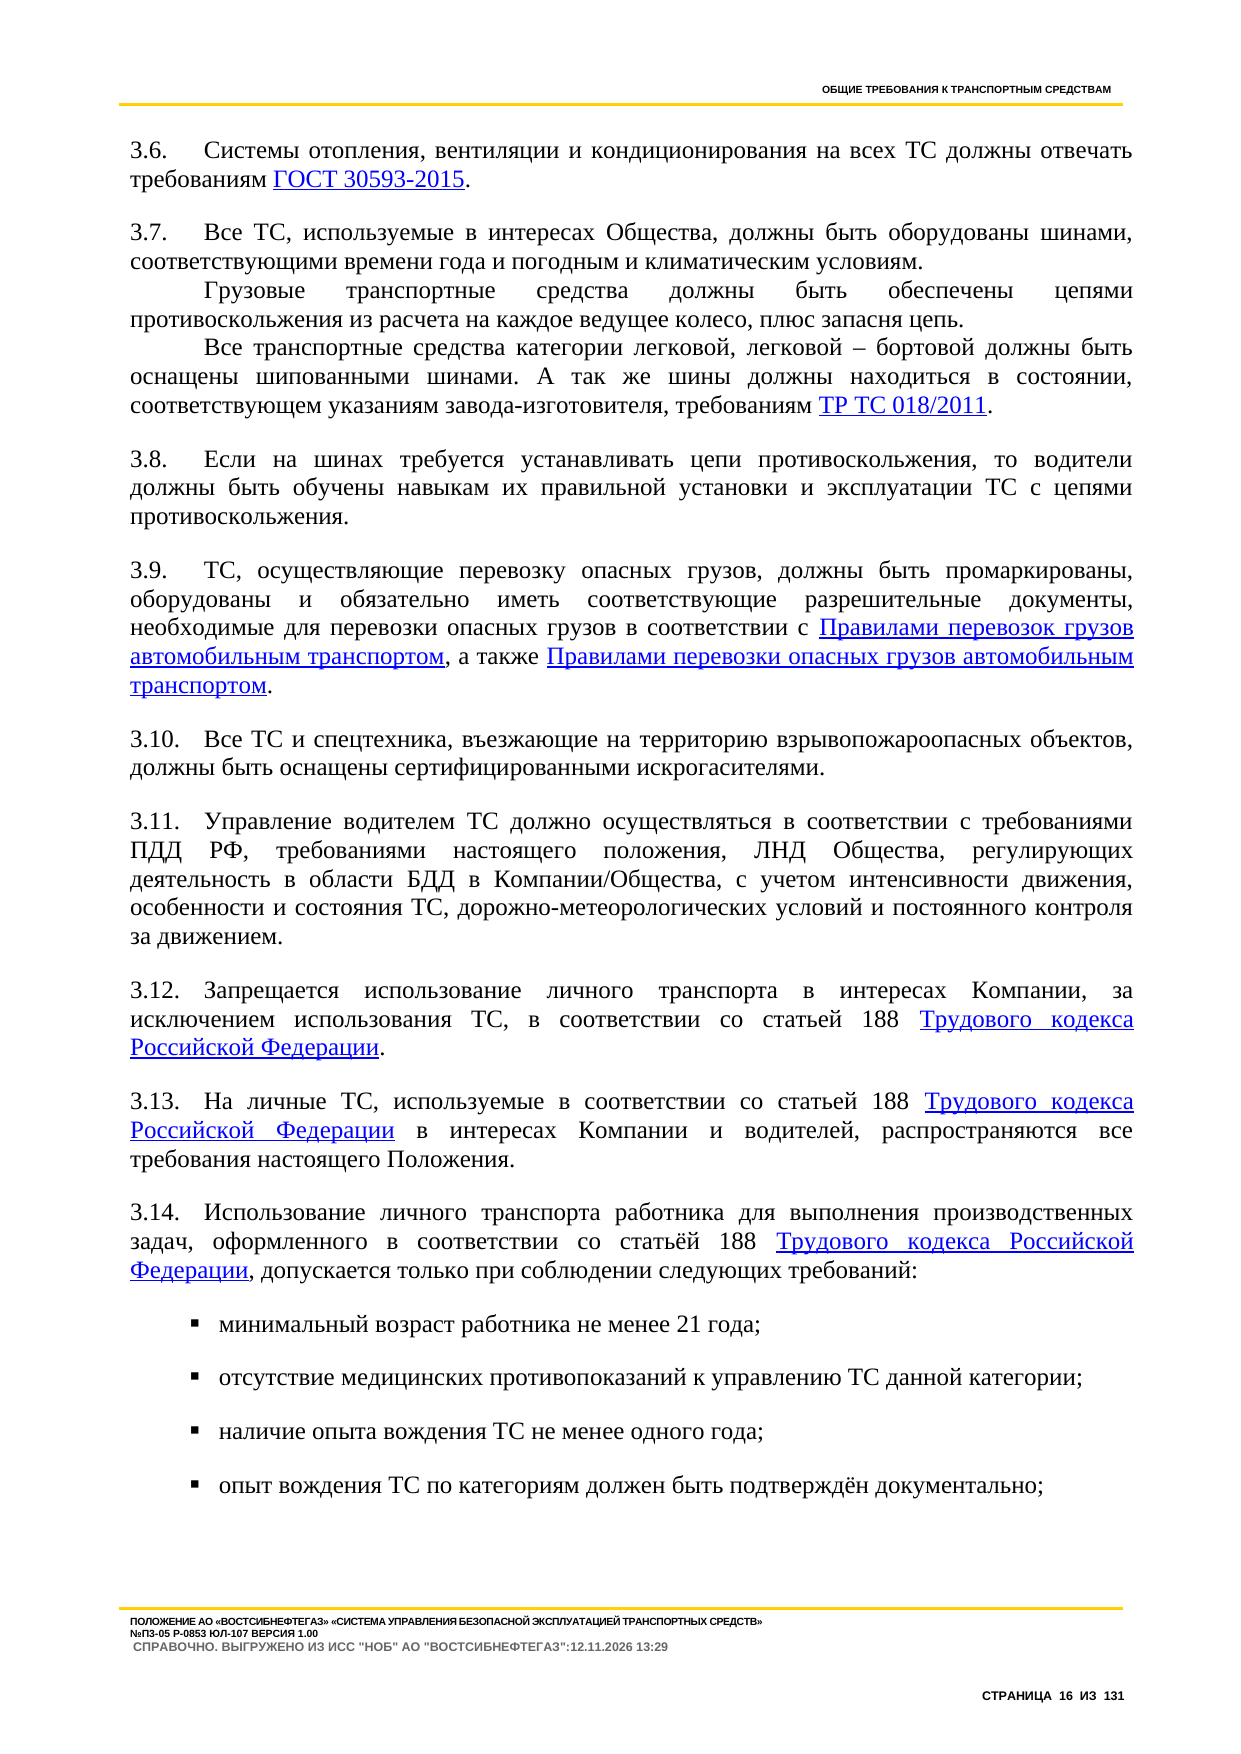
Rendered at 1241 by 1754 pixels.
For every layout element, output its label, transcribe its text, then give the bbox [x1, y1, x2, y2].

list Запрещается использование личного транспорта в интересах Компании, за исключением использования ТС, в соответствии со статьей 188 Трудового кодекса Российской Федерации. [130, 975, 1134, 1061]
list Все ТС и спецтехника, въезжающие на территорию взрывопожароопасных объектов, должны быть оснащены сертифицированными искрогасителями. [130, 724, 1134, 781]
list ТС, осуществляющие перевозку опасных грузов, должны быть промаркированы, оборудованы и обязательно иметь соответствующие разрешительные документы, необходимые для перевозки опасных грузов в соответствии с Правилами перевозок грузов автомобильным транспортом, а также Правилами перевозки опасных грузов автомобильным транспортом. [130, 555, 1134, 699]
list отсутствие медицинских противопоказаний к управлению ТС данной категории; [189, 1362, 1134, 1391]
list Если на шинах требуется устанавливать цепи противоскольжения, то водители должны быть обучены навыкам их правильной установки и эксплуатации ТС с цепями противоскольжения. [130, 444, 1134, 530]
text Грузовые транспортные средства должны быть обеспечены цепями противоскольжения из расчета на каждое ведущее колесо, плюс запасня цепь. [130, 275, 1134, 332]
list минимальный возраст работника не менее 21 года; [189, 1309, 1134, 1337]
list опыт вождения ТС по категориям должен быть подтверждён документально; [189, 1470, 1134, 1499]
list На личные ТС, используемые в соответствии со статьей 188 Трудового кодекса Российской Федерации в интересах Компании и водителей, распространяются все требования настоящего Положения. [130, 1086, 1134, 1172]
list Использование личного транспорта работника для выполнения производственных задач, оформленного в соответствии со статьёй 188 Трудового кодекса Российской Федерации, допускается только при соблюдении следующих требований: [130, 1197, 1134, 1284]
list наличие опыта вождения ТС не менее одного года; [189, 1416, 1134, 1445]
list Системы отопления, вентиляции и кондиционирования на всех ТС должны отвечать требованиям ГОСТ 30593-2015. [130, 135, 1134, 192]
list Управление водителем ТС должно осуществляться в соответствии с требованиями ПДД РФ, требованиями настоящего положения, ЛНД Общества, регулирующих деятельность в области БДД в Компании/Общества, с учетом интенсивности движения, особенности и состояния ТС, дорожно-метеорологических условий и постоянного контроля за движением. [130, 806, 1134, 950]
text Все транспортные средства категории легковой, легковой – бортовой должны быть оснащены шипованными шинами. А так же шины должны находиться в состоянии, соответствующем указаниям завода-изготовителя, требованиям ТР ТС 018/2011. [130, 332, 1134, 419]
list Все ТС, используемые в интересах Общества, должны быть оборудованы шинами, соответствующими времени года и погодным и климатическим условиям. [130, 217, 1134, 275]
